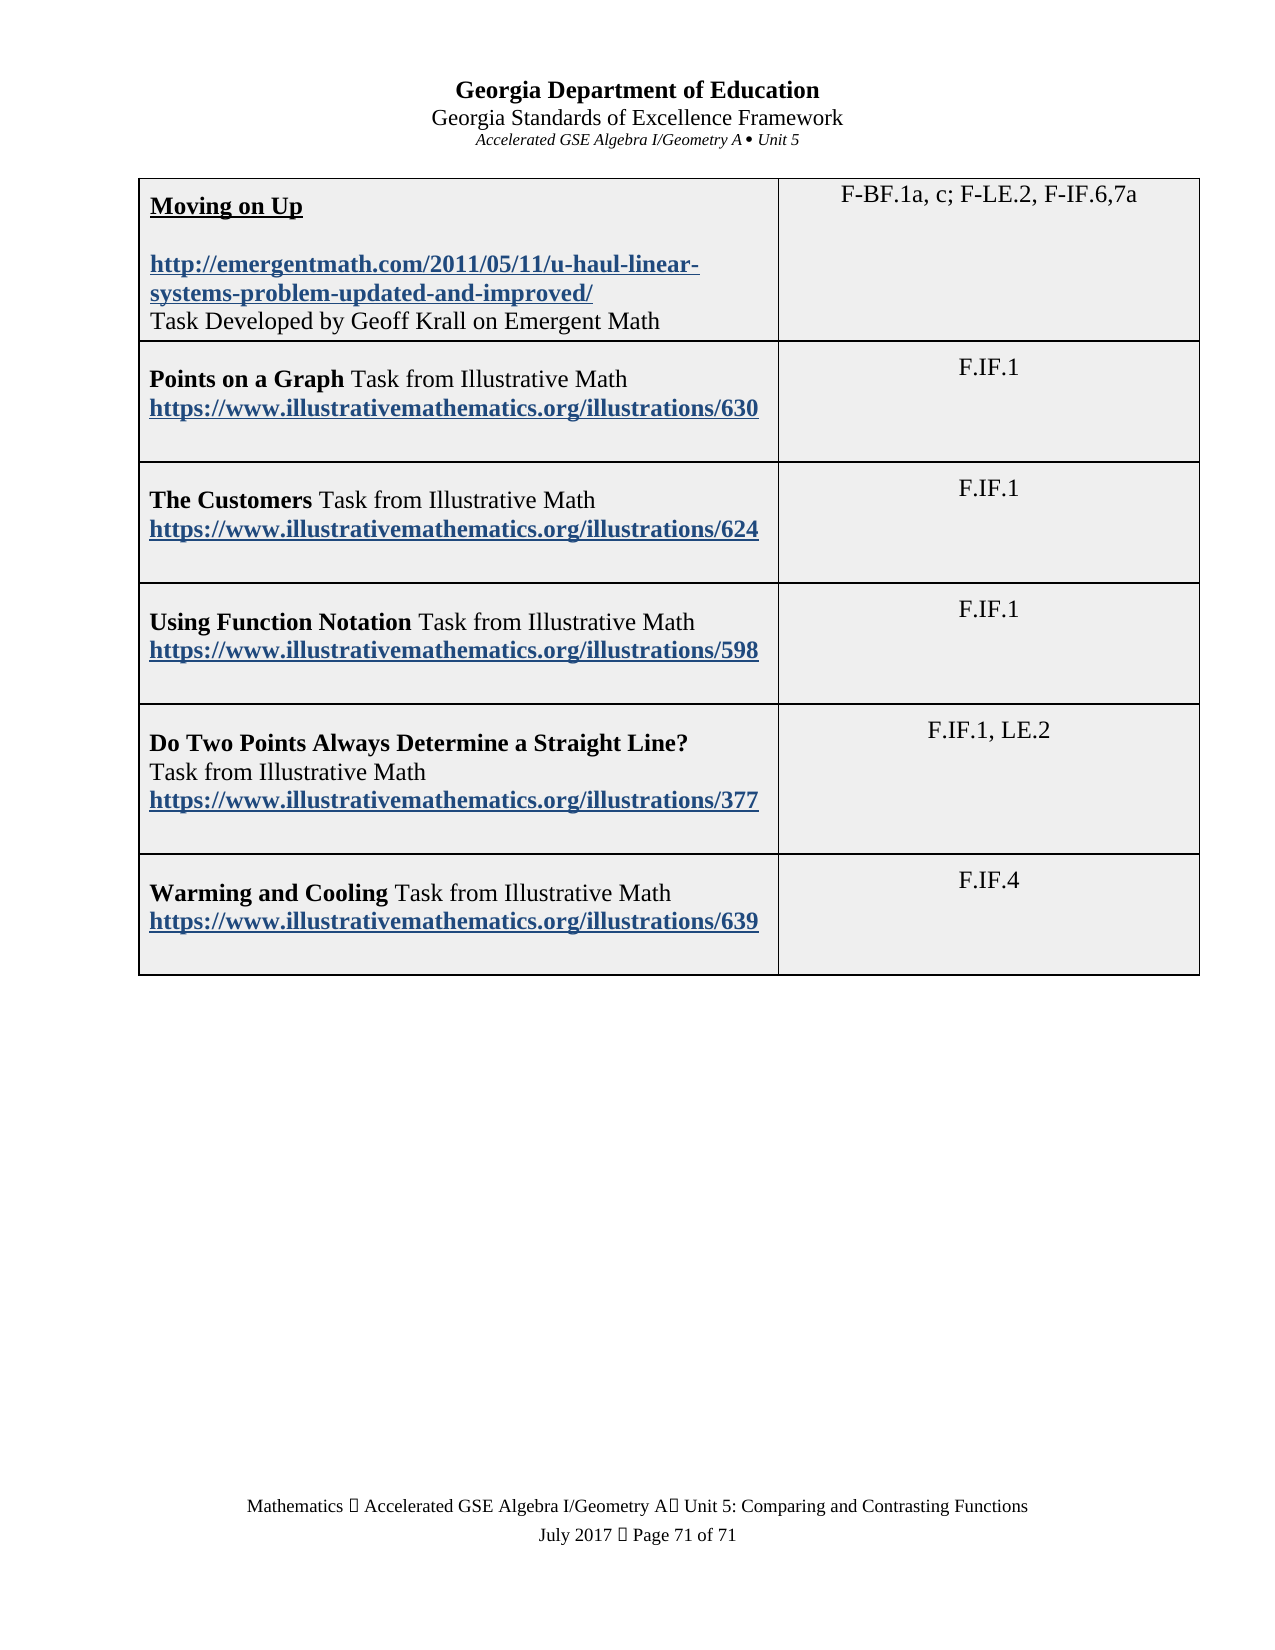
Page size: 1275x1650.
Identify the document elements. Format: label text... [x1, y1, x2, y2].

table_cell F.IF.1 [779, 463, 1199, 582]
table_cell The Customers Task from Illustrative Math https://www.illustrativemathematics.org/illustrations/624 [140, 463, 778, 582]
table_cell F.IF.1 [779, 342, 1199, 461]
table_cell Points on a Graph Task from Illustrative Math https://www.illustrativemathematics.org/illustrations/630 [140, 342, 778, 461]
table_cell Moving on Up http://emergentmath.com/2011/05/11/u-haul-linear-systems-problem-updated-and-improved/ Task Developed by Geoff Krall on Emergent Math [140, 179, 778, 340]
table_cell F-BF.1a, c; F-LE.2, F-IF.6,7a [779, 179, 1199, 340]
table_cell Using Function Notation Task from Illustrative Math https://www.illustrativemathematics.org/illustrations/598 [140, 584, 778, 703]
table_cell F.IF.1, LE.2 [779, 705, 1199, 853]
table_cell Do Two Points Always Determine a Straight Line? Task from Illustrative Math https://www.illustrativemathematics.org/illustrations/377 [140, 705, 778, 853]
table_cell F.IF.1 [779, 584, 1199, 703]
table_cell F.IF.4 [779, 855, 1199, 974]
table_cell Warming and Cooling Task from Illustrative Math https://www.illustrativemathematics.org/illustrations/639 [140, 855, 778, 974]
